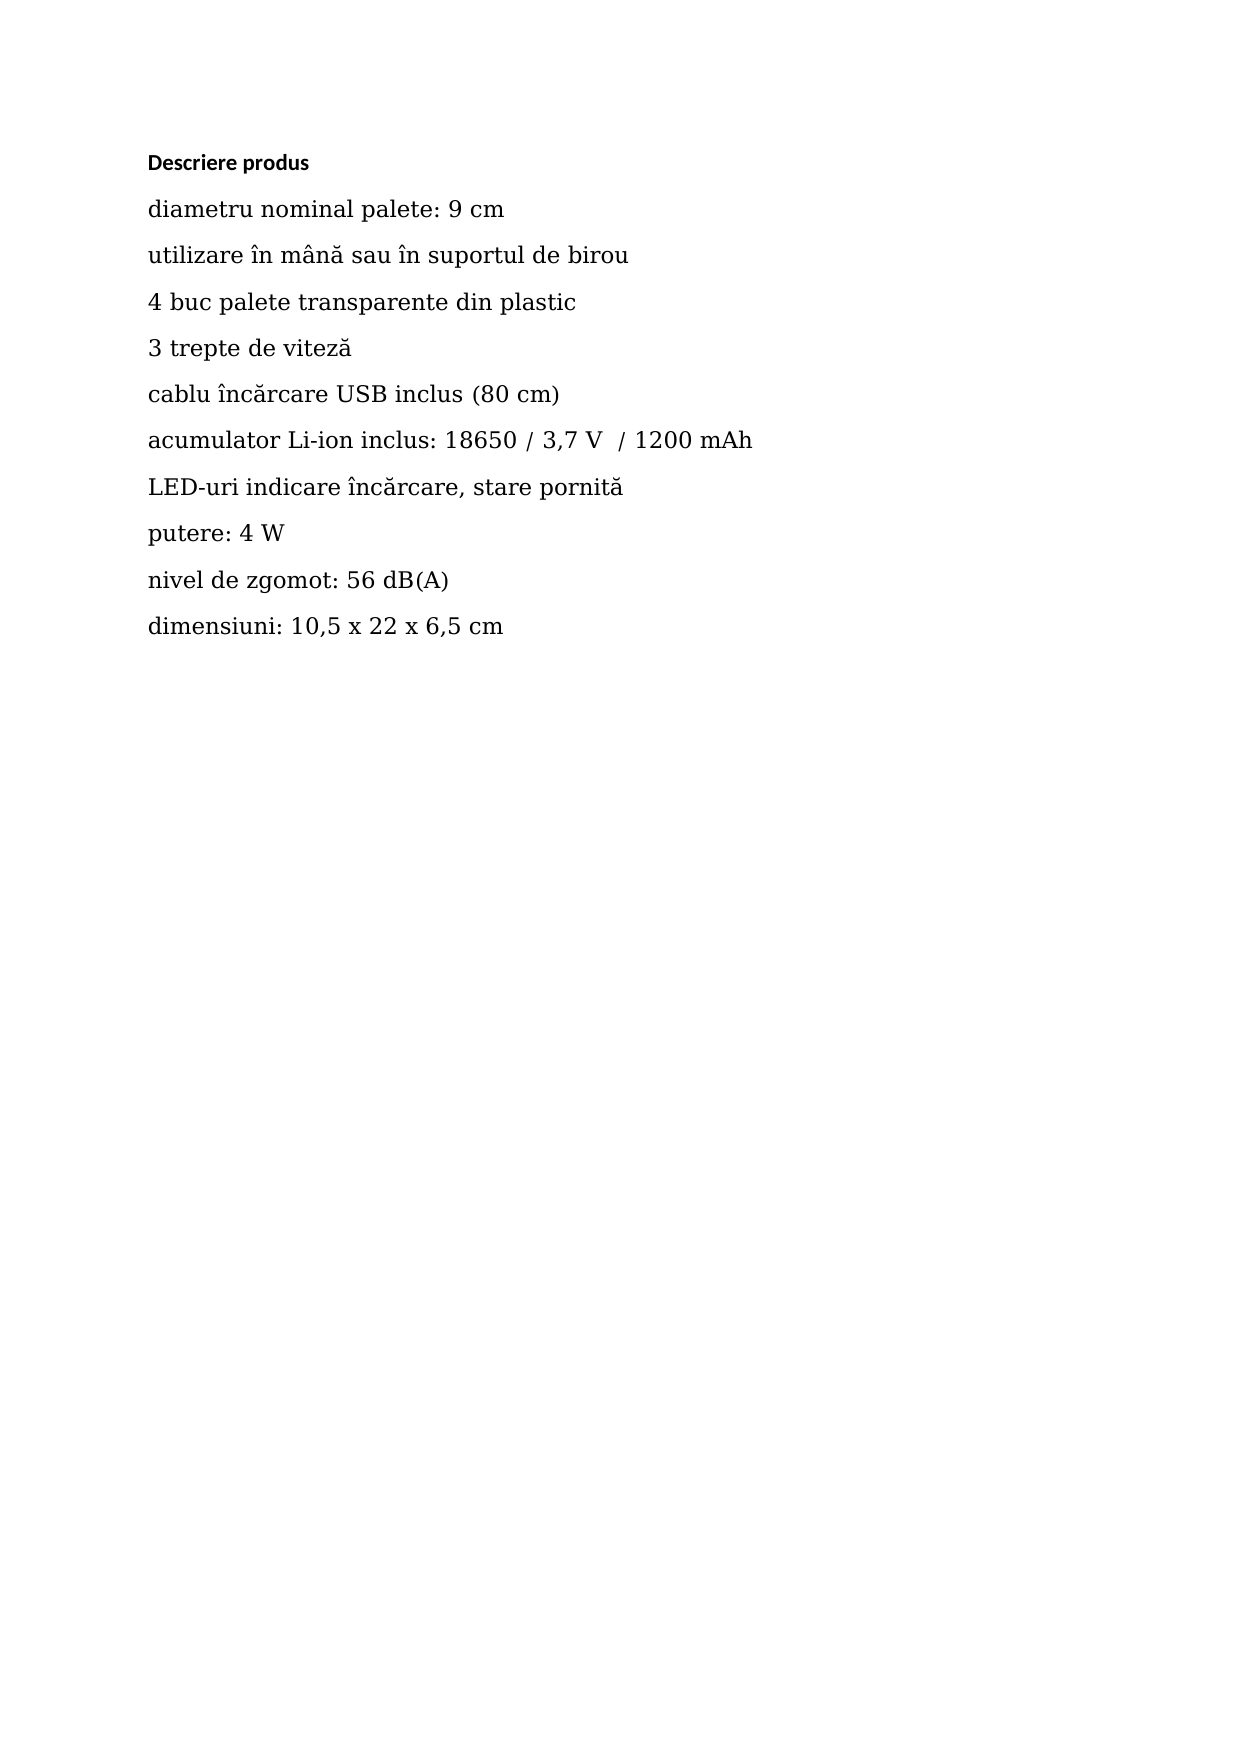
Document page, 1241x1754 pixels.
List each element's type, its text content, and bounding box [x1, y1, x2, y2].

text putere: 4 W [148, 519, 1093, 546]
text 3 trepte de viteză [148, 333, 1093, 361]
text cablu încărcare USB inclus (80 cm) [148, 380, 1093, 407]
text nivel de zgomot: 56 dB(A) [148, 565, 1093, 593]
text Descriere produs [148, 148, 1093, 176]
text utilizare în mână sau în suportul de birou [148, 241, 1093, 268]
text dimensiuni: 10,5 x 22 x 6,5 cm [148, 612, 1093, 639]
text acumulator Li-ion inclus: 18650 / 3,7 V / 1200 mAh [148, 426, 1093, 454]
text 4 buc palete transparente din plastic [148, 287, 1093, 315]
text diametru nominal palete: 9 cm [148, 194, 1093, 222]
text LED-uri indicare încărcare, stare pornită [148, 473, 1093, 500]
